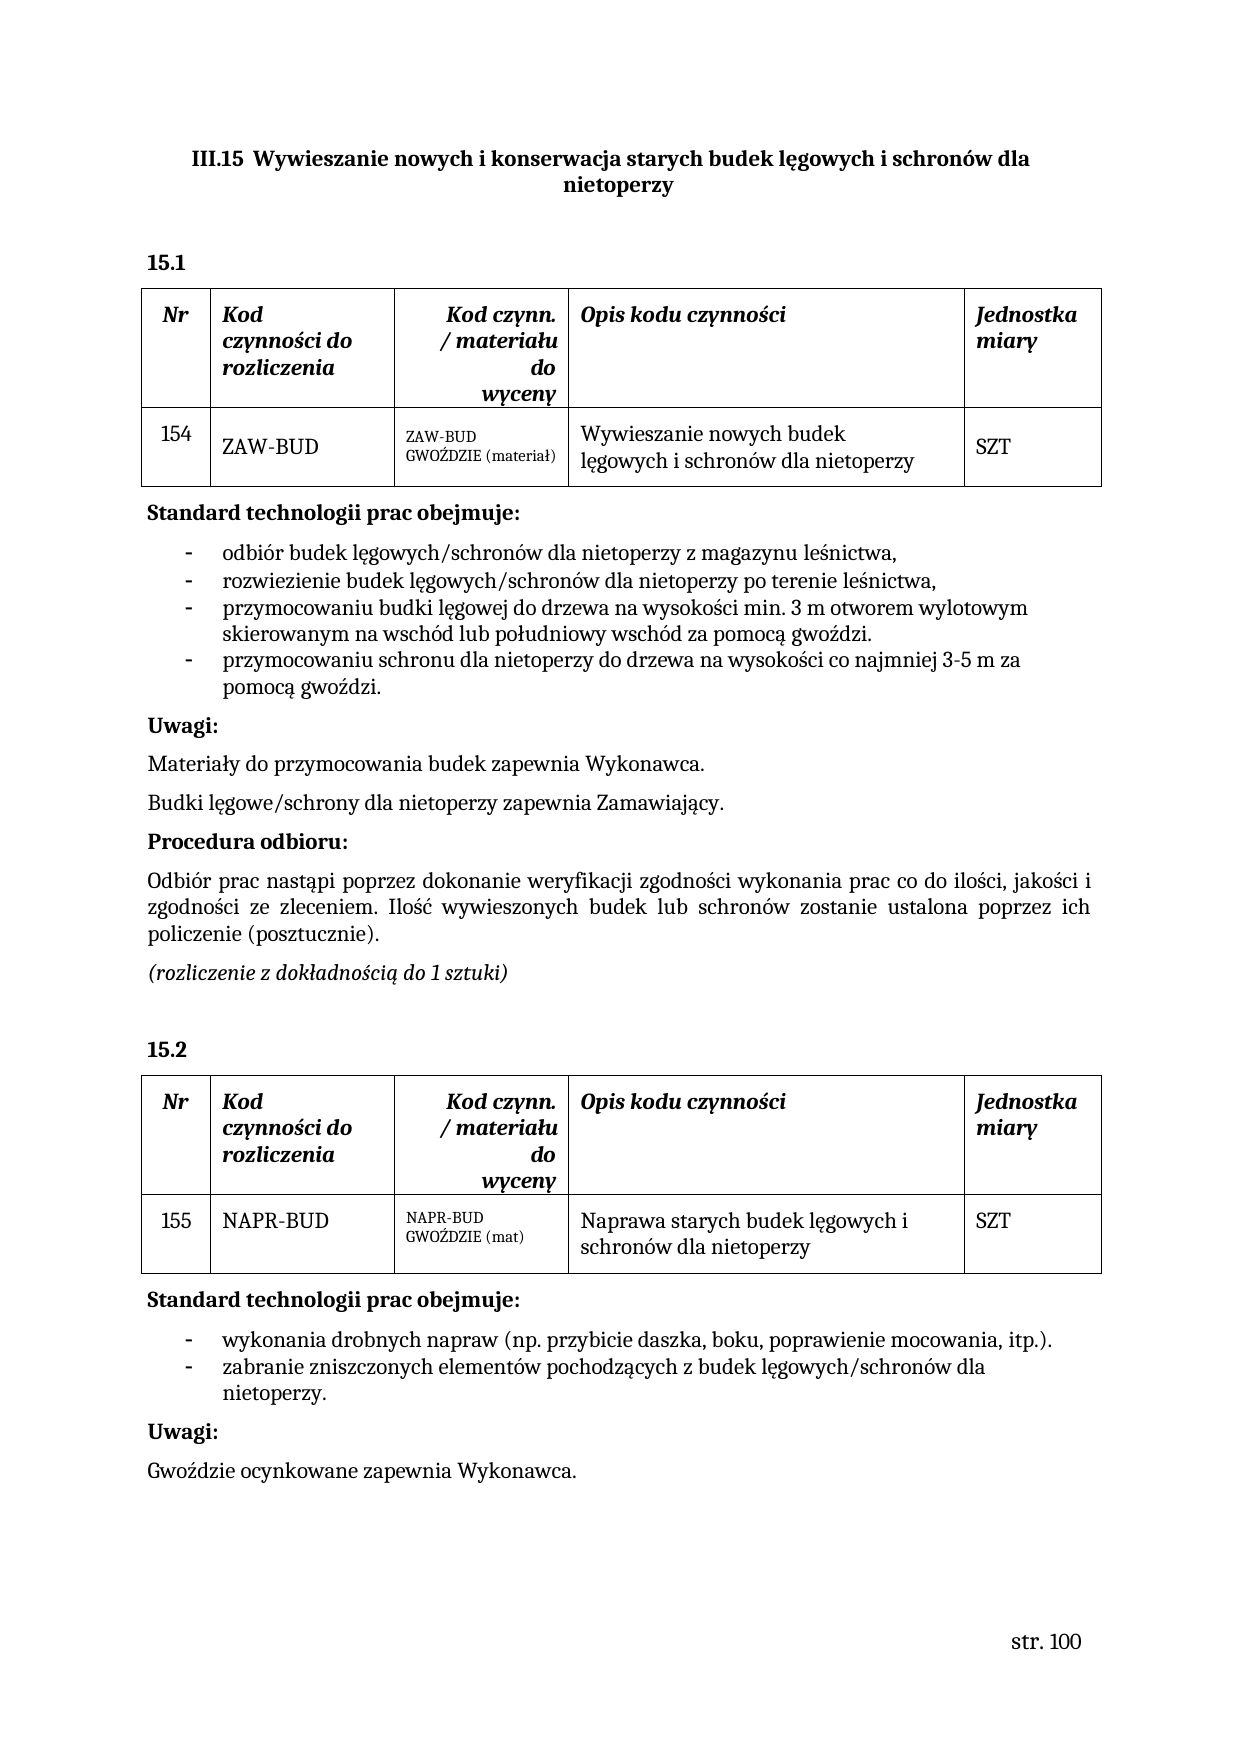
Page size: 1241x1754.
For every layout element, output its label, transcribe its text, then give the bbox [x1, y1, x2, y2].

list wykonania drobnych napraw (np. przybicie daszka, boku, poprawienie mocowania, itp.). [185, 1325, 1119, 1353]
subtitle Procedura odbioru: [147, 829, 1119, 855]
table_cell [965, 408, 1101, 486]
text Materiały do przymocowania budek zapewnia Wykonawca. [147, 751, 1119, 777]
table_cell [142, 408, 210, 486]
list przymocowaniu budki lęgowej do drzewa na wysokości min. 3 m otworem wylotowym skierowanym na wschód lub południowy wschód za pomocą gwoździ. [185, 594, 1093, 647]
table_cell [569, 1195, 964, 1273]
subtitle Wywieszanie nowych i konserwacja starych budek lęgowych i schronów dla nietoperzy [191, 146, 1048, 198]
subtitle Uwagi: [147, 1418, 1119, 1445]
text Gwoździe ocynkowane zapewnia Wykonawca. [147, 1457, 1119, 1484]
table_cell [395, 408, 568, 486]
list odbiór budek lęgowych/schronów dla nietoperzy z magazynu leśnictwa, [185, 538, 1119, 566]
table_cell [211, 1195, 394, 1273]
list zabranie zniszczonych elementów pochodzących z budek lęgowych/schronów dla nietoperzy. [185, 1353, 1093, 1406]
subtitle Uwagi: [147, 712, 1119, 739]
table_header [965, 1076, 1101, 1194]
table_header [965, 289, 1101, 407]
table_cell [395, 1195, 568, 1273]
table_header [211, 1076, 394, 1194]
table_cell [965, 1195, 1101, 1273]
text Standard technologii prac obejmuje: [147, 499, 1119, 526]
subtitle 15.2 [147, 1037, 1119, 1063]
list przymocowaniu schronu dla nietoperzy do drzewa na wysokości co najmniej 3-5 m za pomocą gwoździ. [185, 647, 1093, 700]
text Odbiór prac nastąpi poprzez dokonanie weryfikacji zgodności wykonania prac co do ilości, jakości i zgodności ze zleceniem. Ilość wywieszonych budek lub schronów zostanie ustalona poprzez ich policzenie (posztucznie). [147, 868, 1092, 947]
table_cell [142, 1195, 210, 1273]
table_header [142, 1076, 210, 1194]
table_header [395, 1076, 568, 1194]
text Standard technologii prac obejmuje: [147, 1286, 1119, 1313]
text (rozliczenie z dokładnością do 1 sztuki) [147, 959, 1119, 986]
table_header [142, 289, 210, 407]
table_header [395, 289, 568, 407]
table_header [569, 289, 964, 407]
list rozwiezienie budek lęgowych/schronów dla nietoperzy po terenie leśnictwa, [185, 566, 1119, 594]
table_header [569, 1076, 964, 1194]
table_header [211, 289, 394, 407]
text Budki lęgowe/schrony dla nietoperzy zapewnia Zamawiający. [147, 790, 1119, 816]
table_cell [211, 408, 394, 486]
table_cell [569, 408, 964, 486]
text 15.1 [147, 250, 1119, 276]
